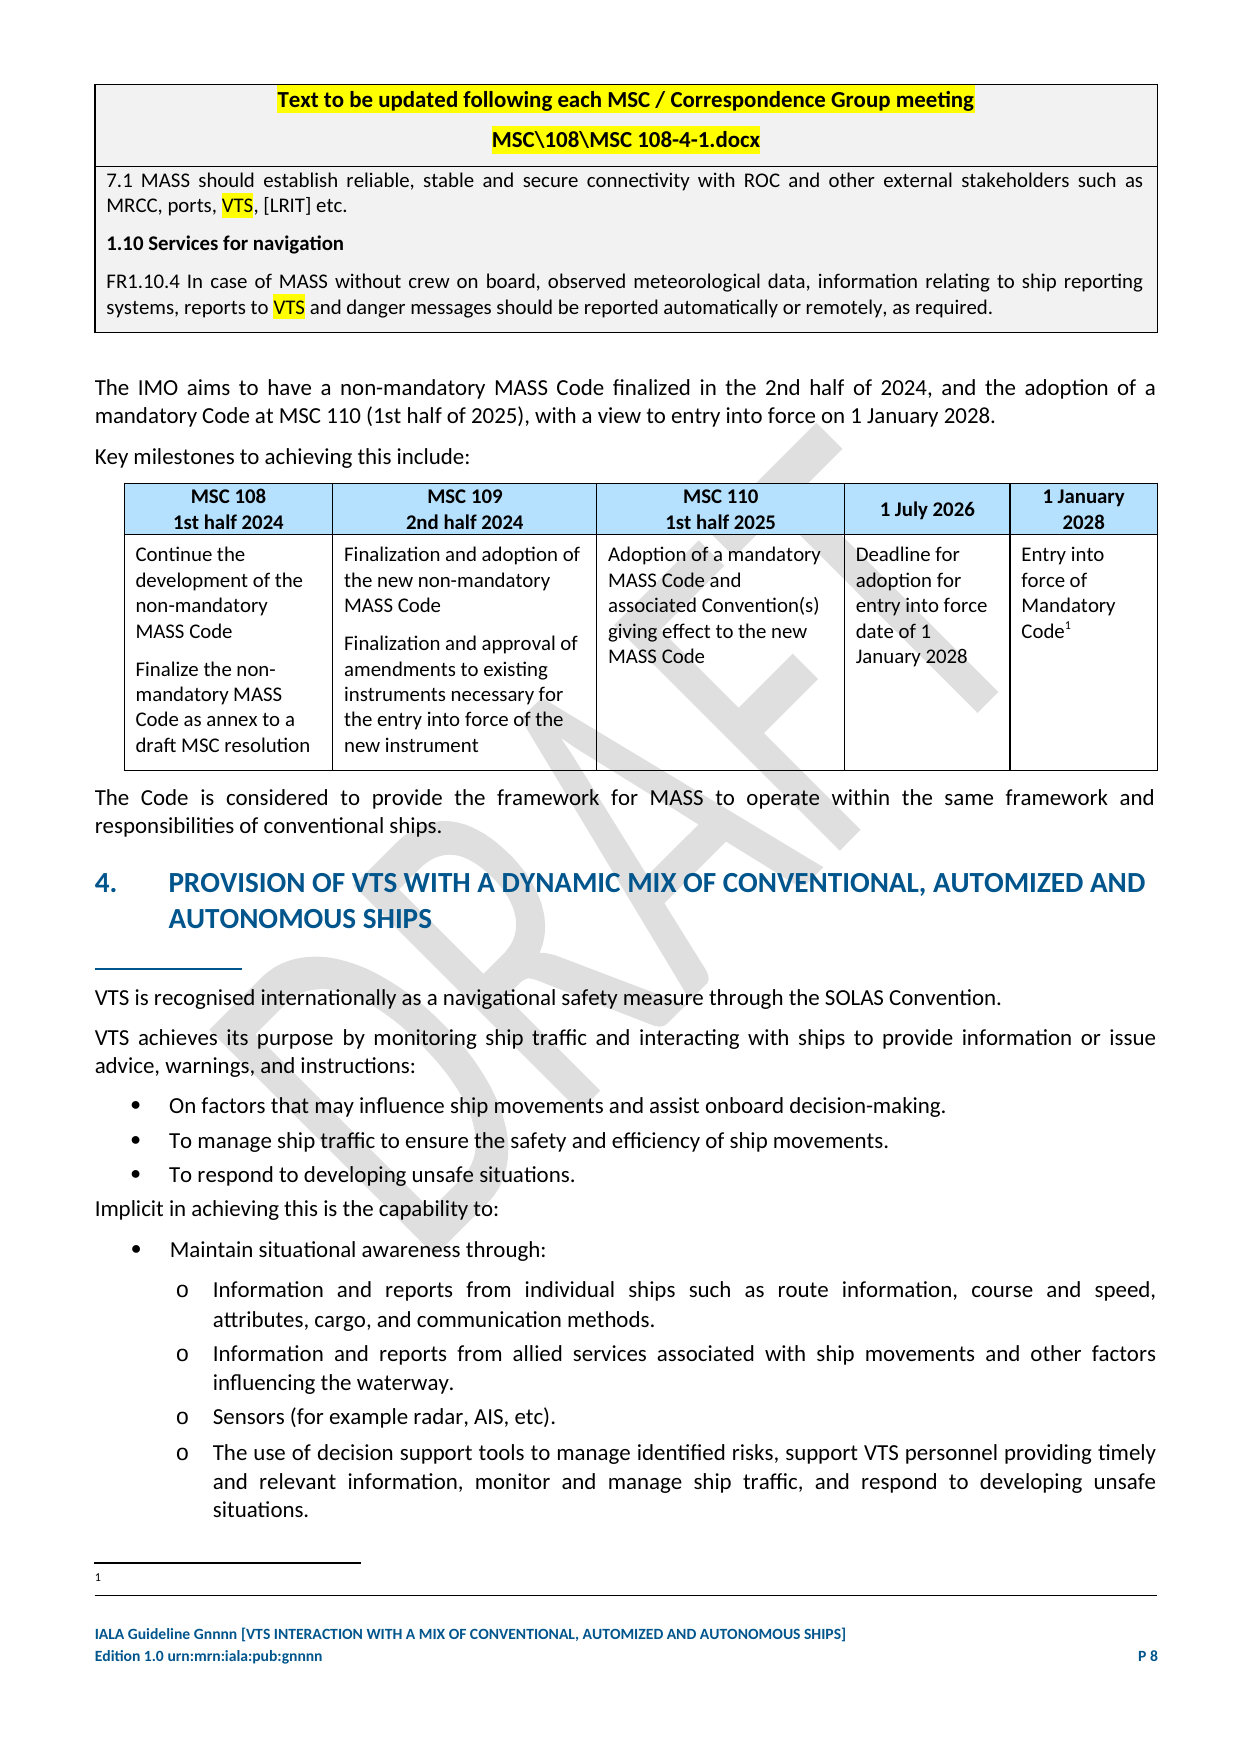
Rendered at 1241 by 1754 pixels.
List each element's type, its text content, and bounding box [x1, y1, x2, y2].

table_header MSC 109 2nd half 2024 [333, 484, 596, 534]
table_header 1 July 2026 [845, 484, 1009, 534]
list To manage ship traffic to ensure the safety and efficiency of ship movements. [132, 1126, 1157, 1154]
table_cell Adoption of a mandatory MASS Code and associated Convention(s) giving effect to the new MASS Code [597, 535, 844, 770]
list To respond to developing unsafe situations. [132, 1160, 1157, 1188]
text The Code is considered to provide the framework for MASS to operate within the same framework and responsibilities of conventional ships. [94, 783, 1157, 839]
table_cell Deadline for adoption for entry into force date of 1 January 2028 [845, 535, 1009, 770]
text The IMO aims to have a non-mandatory MASS Code finalized in the 2nd half of 2024, and the adoption of a mandatory Code at MSC 110 (1st half of 2025), with a view to entry into force on 1 January 2028. [94, 373, 1157, 429]
table_header MSC 110 1st half 2025 [597, 484, 844, 534]
list Sensors (for example radar, AIS, etc). [175, 1402, 1157, 1432]
text Key milestones to achieving this include: [94, 442, 1157, 470]
table_header 1 January 2028 [1011, 484, 1157, 534]
subtitle PROVISION OF VTS with A DYNAMIC MIX OF CONVENTIONAL, AUTOMIZED AND AUTONOMOUS SHIPS [94, 864, 1157, 936]
list The use of decision support tools to manage identified risks, support VTS personnel providing timely and relevant information, monitor and manage ship traffic, and respond to developing unsafe situations. [175, 1438, 1157, 1523]
table_cell Continue the development of the non-mandatory MASS Code Finalize the non-mandatory MASS Code as annex to a draft MSC resolution [125, 535, 332, 770]
table_header MSC 108 1st half 2024 [125, 484, 332, 534]
text Implicit in achieving this is the capability to: [94, 1194, 1157, 1222]
text VTS is recognised internationally as a navigational safety measure through the SOLAS Convention. [94, 983, 1157, 1011]
list Information and reports from individual ships such as route information, course and speed, attributes, cargo, and communication methods. [175, 1276, 1157, 1333]
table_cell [96, 167, 1157, 332]
table_cell Finalization and adoption of the new non-mandatory MASS Code Finalization and approval of amendments to existing instruments necessary for the entry into force of the new instrument [333, 535, 596, 770]
list Information and reports from allied services associated with ship movements and other factors influencing the waterway. [175, 1339, 1157, 1396]
table_header Text to be updated following each MSC / Correspondence Group meeting MSC\108\MSC 108-4-1.docx [96, 85, 1157, 166]
list Maintain situational awareness through: [132, 1235, 1157, 1263]
table_cell Entry into force of Mandatory Code [1011, 535, 1157, 770]
text VTS achieves its purpose by monitoring ship traffic and interacting with ships to provide information or issue advice, warnings, and instructions: [94, 1023, 1157, 1079]
list On factors that may influence ship movements and assist onboard decision-making. [132, 1092, 1157, 1120]
